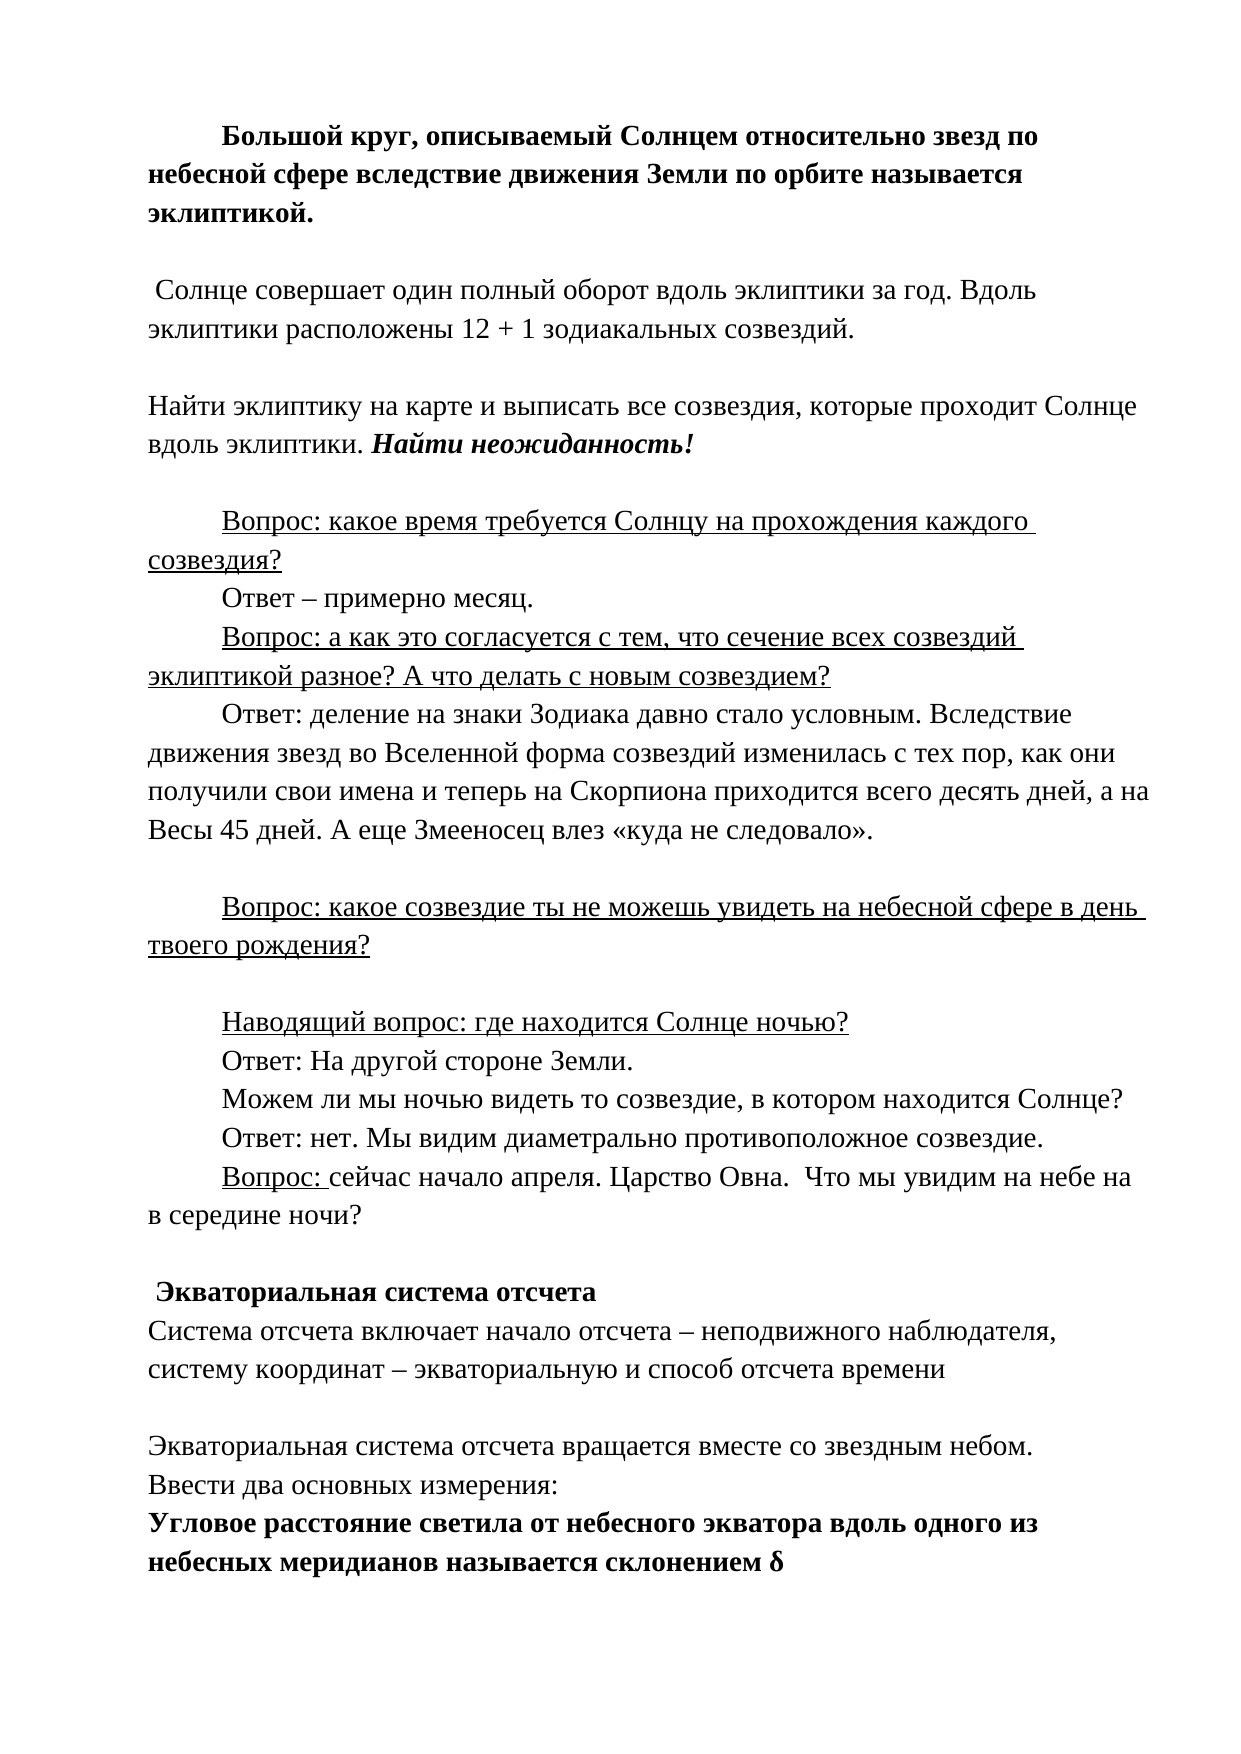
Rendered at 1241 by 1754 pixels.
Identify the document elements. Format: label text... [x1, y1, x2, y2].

text Ответ: На другой стороне Земли. [148, 1043, 1152, 1077]
text Ответ: нет. Мы видим диаметрально противоположное созвездие. [148, 1120, 1152, 1154]
text Вопрос: сейчас начало апреля. Царство Овна. Что мы увидим на небе на в середине ночи? [148, 1159, 1152, 1231]
text Весы 45 дней. А еще Змееносец влез «куда не следовало». [148, 812, 1152, 845]
text Солнце совершает один полный оборот вдоль эклиптики за год. Вдоль эклиптики расположены 12 + 1 зодиакальных созвездий. [148, 272, 1152, 344]
text Ответ: деление на знаки Зодиака давно стало условным. Вследствие движения звезд во Вселенной форма созвездий изменилась с тех пор, как они получили свои имена и теперь на Скорпиона приходится всего десять дней, а на [148, 696, 1152, 807]
text Угловое расстояние светила от небесного экватора вдоль одного из небесных меридианов называется склонением δ [148, 1506, 1152, 1578]
text Экваториальная система отсчета [148, 1274, 1152, 1308]
text Вопрос: а как это согласуется с тем, что сечение всех созвездий эклиптикой разное? А что делать с новым созвездием? [148, 619, 1152, 691]
text Найти эклиптику на карте и выписать все созвездия, которые проходит Солнце вдоль эклиптики. Найти неожиданность! [148, 388, 1152, 460]
text Система отсчета включает начало отсчета – неподвижного наблюдателя, систему координат – экваториальную и способ отсчета времени [148, 1313, 1152, 1385]
text Можем ли мы ночью видеть то созвездие, в котором находится Солнце? [148, 1082, 1152, 1115]
text Вопрос: какое созвездие ты не можешь увидеть на небесной сфере в день твоего рождения? [148, 889, 1152, 961]
text Вопрос: какое время требуется Солнцу на прохождения каждого созвездия? [148, 503, 1152, 576]
text Экваториальная система отсчета вращается вместе со звездным небом. [148, 1428, 1152, 1462]
text Ввести два основных измерения: [148, 1467, 1152, 1501]
text Ответ – примерно месяц. [148, 581, 1152, 614]
text Наводящий вопрос: где находится Солнце ночью? [148, 1004, 1152, 1038]
text Большой круг, описываемый Солнцем относительно звезд по небесной сфере вследствие движения Земли по орбите называется эклиптикой. [148, 118, 1152, 229]
